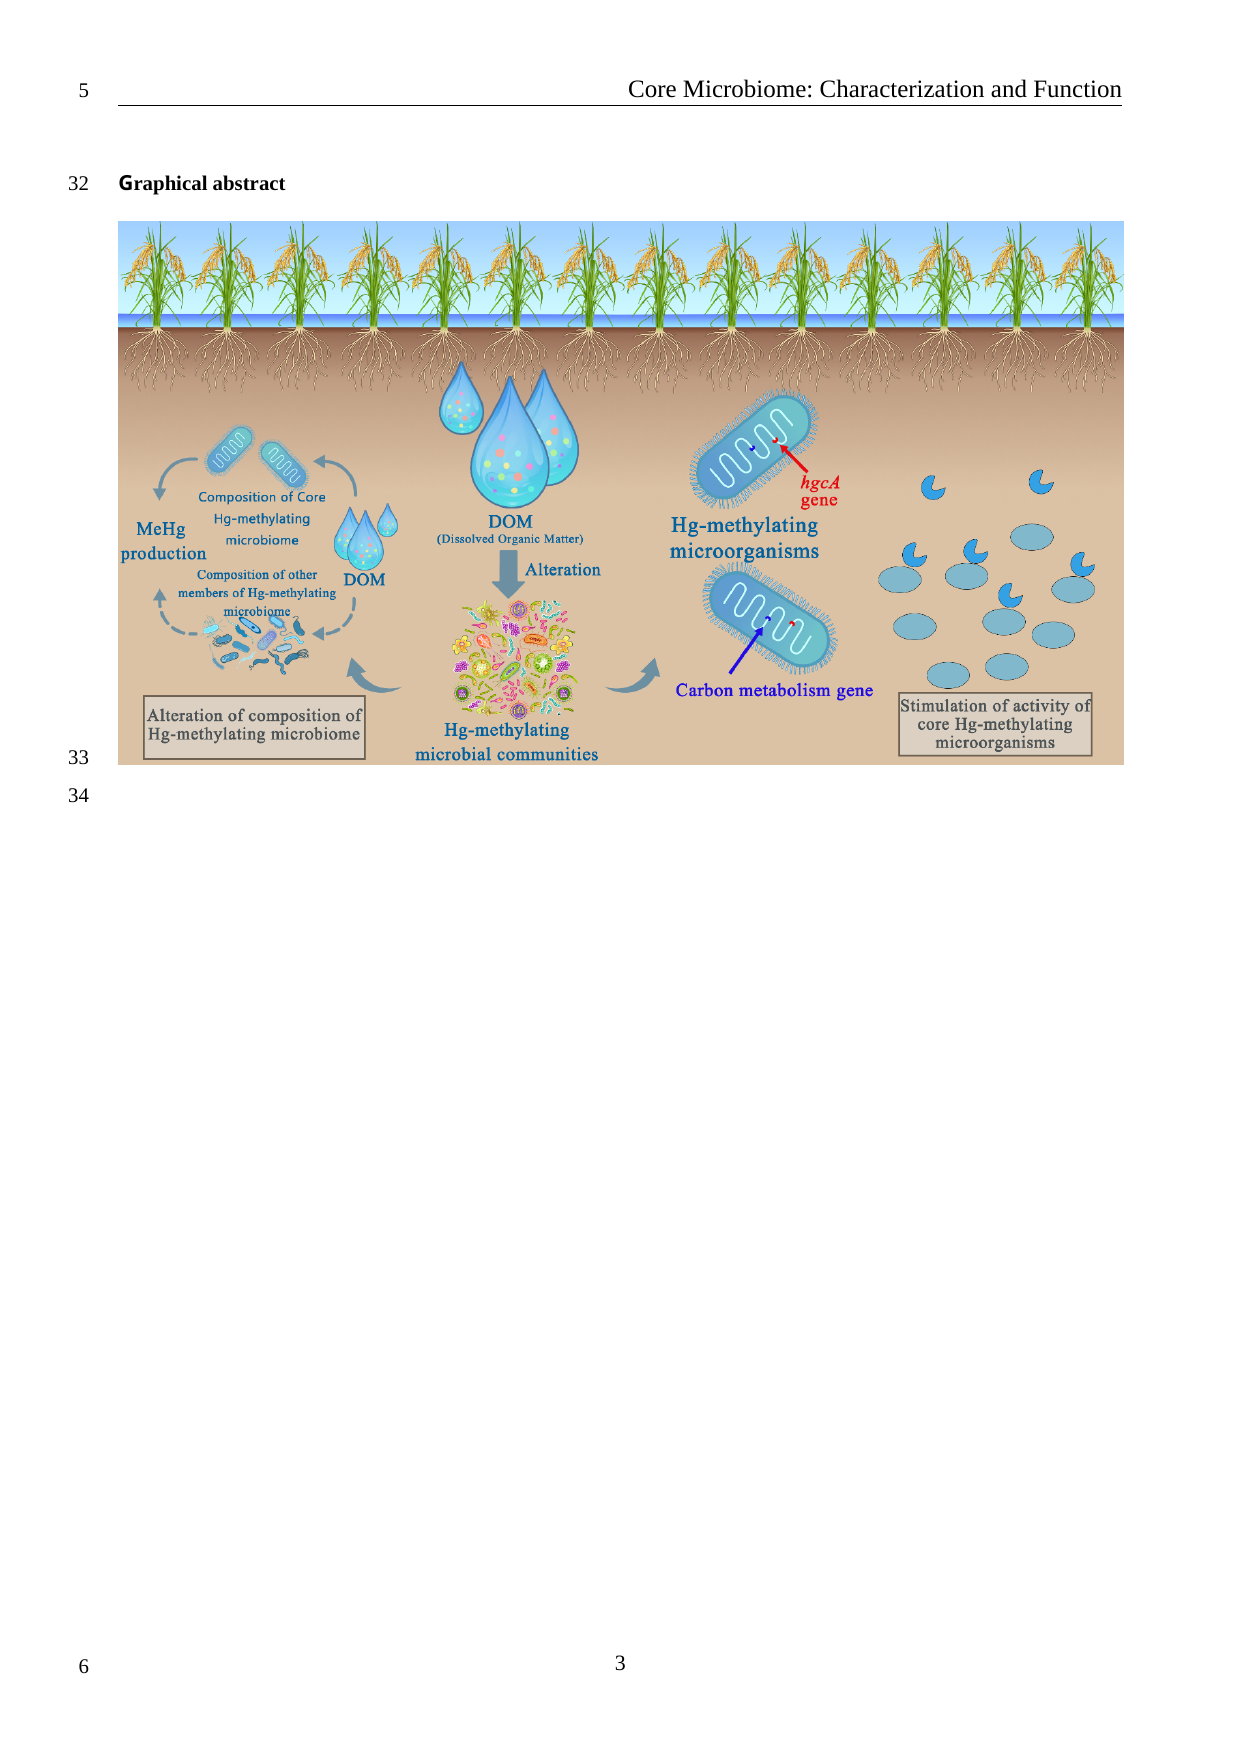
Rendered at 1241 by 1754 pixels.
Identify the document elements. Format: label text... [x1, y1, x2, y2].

picture [118, 221, 1124, 765]
text Graphical abstract [118, 168, 1122, 197]
